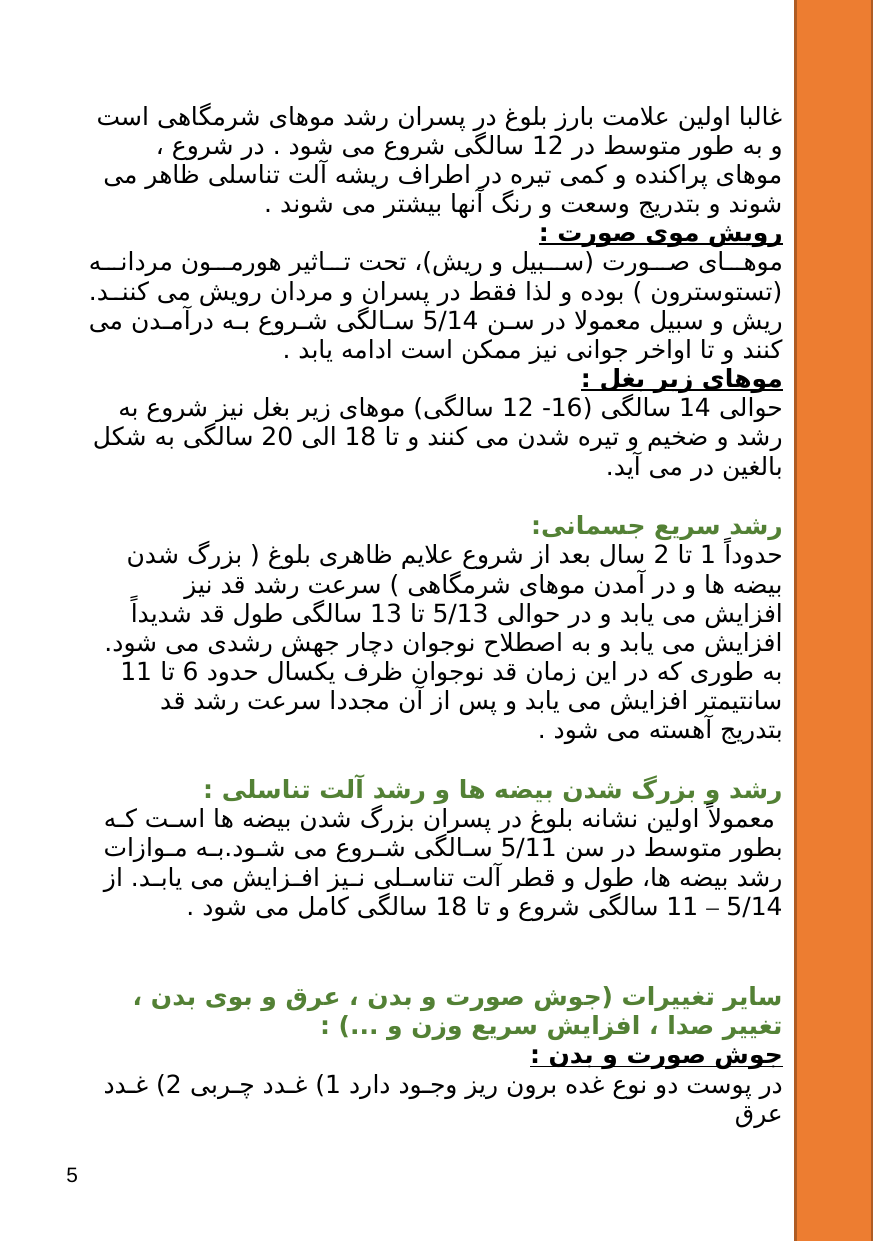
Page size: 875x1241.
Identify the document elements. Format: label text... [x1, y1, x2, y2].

text رشد سریع جسمانی: [89, 511, 783, 541]
text معمولاً اولین نشانه بلوغ در پسران بزرگ شدن بیضه ها است که بطور متوسط در سن 5/11 سالگی شروع می شود.به موازات رشد بیضه ها، طول و قطر آلت تناسلی نیز افزایش می یابد. از 5/14 – 11 سالگی شروع و تا 18 سالگی کامل می شود . [103, 804, 783, 921]
text غالبا اولین علامت بارز بلوغ در پسران رشد موهای شرمگاهی است و به طور متوسط در 12 سالگی شروع می شود . در شروع ، موهای پراکنده و کمی تیره در اطراف ریشه آلت تناسلی ظاهر می شوند و بتدریج وسعت و رنگ آنها بیشتر می شوند . [89, 102, 783, 218]
list جوش صورت و بدن : [103, 1041, 783, 1070]
list در پوست دو نوع غده برون ریز وجود دارد 1) غدد چربی 2) غدد عرق [103, 1070, 783, 1128]
text سایر تغییرات (جوش صورت و بدن ، عرق و بوی بدن ، تغییر صدا ، افزایش سریع وزن و ...) : [89, 982, 783, 1041]
text رویش موی صورت : [89, 218, 783, 248]
text موهای صورت (سبیل و ریش)، تحت تاثیر هورمون مردانه (تستوسترون ) بوده و لذا فقط در پسران و مردان رویش می کنند. ریش و سبیل معمولا در سن 5/14 سالگی شروع به درآمدن می کنند و تا اواخر جوانی نیز ممکن است ادامه یابد . [89, 248, 783, 364]
text رشد و بزرگ شدن بیضه ها و رشد آلت تناسلی : [89, 775, 783, 804]
text موهای زیر بغل : [89, 364, 783, 393]
text حوالی 14 سالگی (16- 12 سالگی) موهای زیر بغل نیز شروع به رشد و ضخیم و تیره شدن می کنند و تا 18 الی 20 سالگی به شکل بالغین در می آید. [89, 393, 783, 481]
text حدوداً 1 تا 2 سال بعد از شروع علایم ظاهری بلوغ ( بزرگ شدن بیضه ها و در آمدن موهای شرمگاهی ) سرعت رشد قد نیز افزایش می یابد و در حوالی 5/13 تا 13 سالگی طول قد شدیداً افزایش می یابد و به اصطلاح نوجوان دچار جهش رشدی می شود. به طوری که در این زمان قد نوجوان ظرف یکسال حدود 6 تا 11 سانتیمتر افزایش می یابد و پس از آن مجددا سرعت رشد قد بتدریج آهسته می شود . [103, 541, 783, 745]
